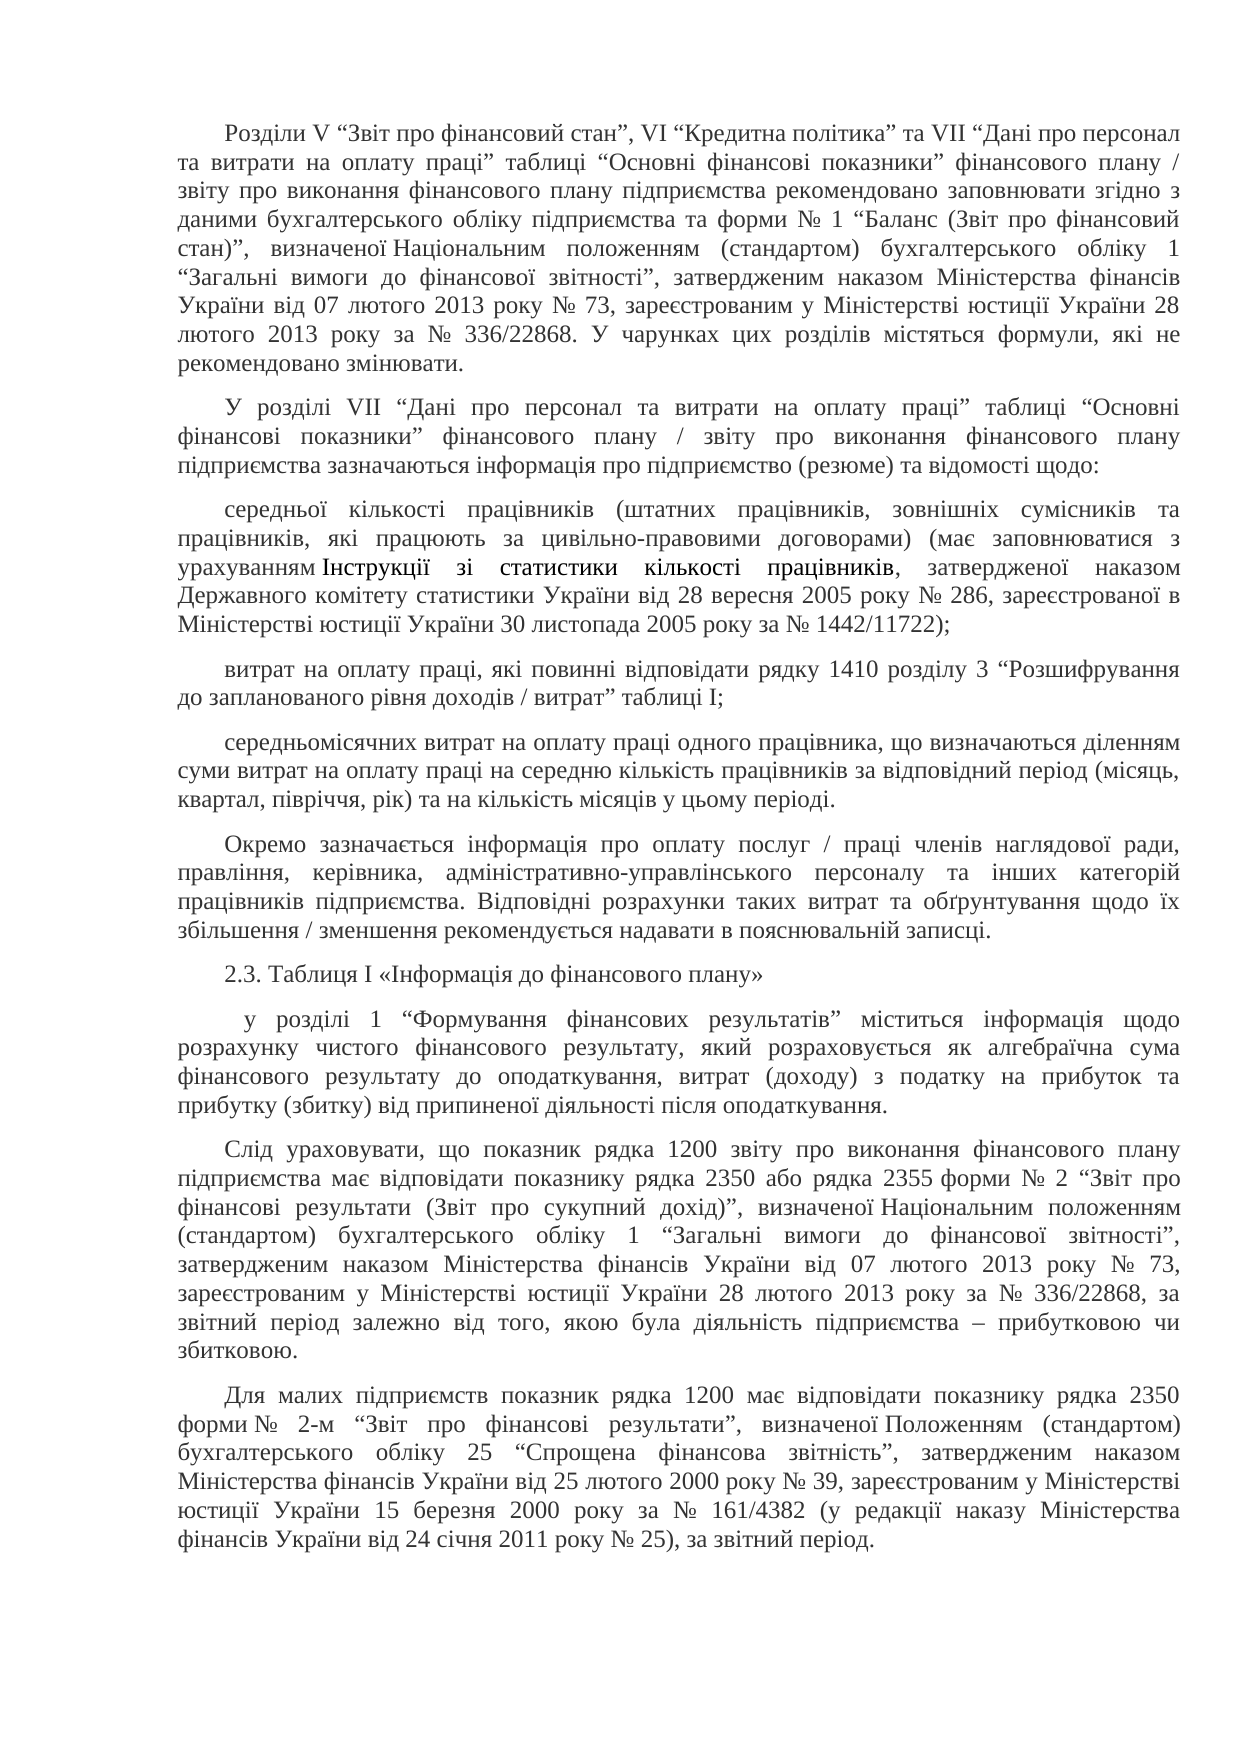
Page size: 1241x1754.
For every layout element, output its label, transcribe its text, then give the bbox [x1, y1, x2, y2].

text у розділі 1 “Формування фінансових результатів” міститься інформація щодо розрахунку чистого фінансового результату, який розраховується як алгебраїчна сума фінансового результату до оподаткування, витрат (доходу) з податку на прибуток та прибутку (збитку) від припиненої діяльності після оподаткування. [177, 1004, 1181, 1119]
text витрат на оплату праці, які повинні відповідати рядку 1410 розділу 3 “Розшифрування до запланованого рівня доходів / витрат” таблиці І; [177, 654, 1181, 711]
text 2.3. Таблиця І «Інформація до фінансового плану» [177, 959, 1181, 988]
text Окремо зазначається інформація про оплату послуг / праці членів наглядової ради, правління, керівника, адміністративно-управлінського персоналу та інших категорій працівників підприємства. Відповідні розрахунки таких витрат та обґрунтування щодо їх збільшення / зменшення рекомендується надавати в пояснювальній записці. [177, 829, 1181, 944]
text У розділі VII “Дані про персонал та витрати на оплату праці” таблиці “Основні фінансові показники” фінансового плану / звіту про виконання фінансового плану підприємства зазначаються інформація про підприємство (резюме) та відомості щодо: [177, 392, 1181, 479]
text середньої кількості працівників (штатних працівників, зовнішніх сумісників та працівників, які працюють за цивільно-правовими договорами) (має заповнюватися з урахуванням Інструкції зі статистики кількості працівників, затвердженої наказом Державного комітету статистики України від 28 вересня 2005 року № 286, зареєстрованої в Міністерстві юстиції України 30 листопада 2005 року за № 1442/11722); [177, 494, 1181, 638]
text Для малих підприємств показник рядка 1200 має відповідати показнику рядка 2350 форми № 2-м “Звіт про фінансові результати”, визначеної Положенням (стандартом) бухгалтерського обліку 25 “Спрощена фінансова звітність”, затвердженим наказом Міністерства фінансів України від 25 лютого 2000 року № 39, зареєстрованим у Міністерстві юстиції України 15 березня 2000 року за № 161/4382 (у редакції наказу Міністерства фінансів України від 24 січня 2011 року № 25), за звітний період. [177, 1380, 1181, 1552]
text Слід ураховувати, що показник рядка 1200 звіту про виконання фінансового плану підприємства має відповідати показнику рядка 2350 або рядка 2355 форми № 2 “Звіт про фінансові результати (Звіт про сукупний дохід)”, визначеної Національним положенням (стандартом) бухгалтерського обліку 1 “Загальні вимоги до фінансової звітності”, затвердженим наказом Міністерства фінансів України від 07 лютого 2013 року № 73, зареєстрованим у Міністерстві юстиції України 28 лютого 2013 року за № 336/22868, за звітний період залежно від того, якою була діяльність підприємства – прибутковою чи збитковою. [177, 1134, 1181, 1364]
text середньомісячних витрат на оплату праці одного працівника, що визначаються діленням суми витрат на оплату праці на середню кількість працівників за відповідний період (місяць, квартал, півріччя, рік) та на кількість місяців у цьому періоді. [177, 727, 1181, 813]
text Розділи V “Звіт про фінансовий стан”, VI “Кредитна політика” та VII “Дані про персонал та витрати на оплату праці” таблиці “Основні фінансові показники” фінансового плану / звіту про виконання фінансового плану підприємства рекомендовано заповнювати згідно з даними бухгалтерського обліку підприємства та форми № 1 “Баланс (Звіт про фінансовий стан)”, визначеної Національним положенням (стандартом) бухгалтерського обліку 1 “Загальні вимоги до фінансової звітності”, затвердженим наказом Міністерства фінансів України від 07 лютого 2013 року № 73, зареєстрованим у Міністерстві юстиції України 28 лютого 2013 року за № 336/22868. У чарунках цих розділів містяться формули, які не рекомендовано змінювати. [177, 118, 1181, 377]
